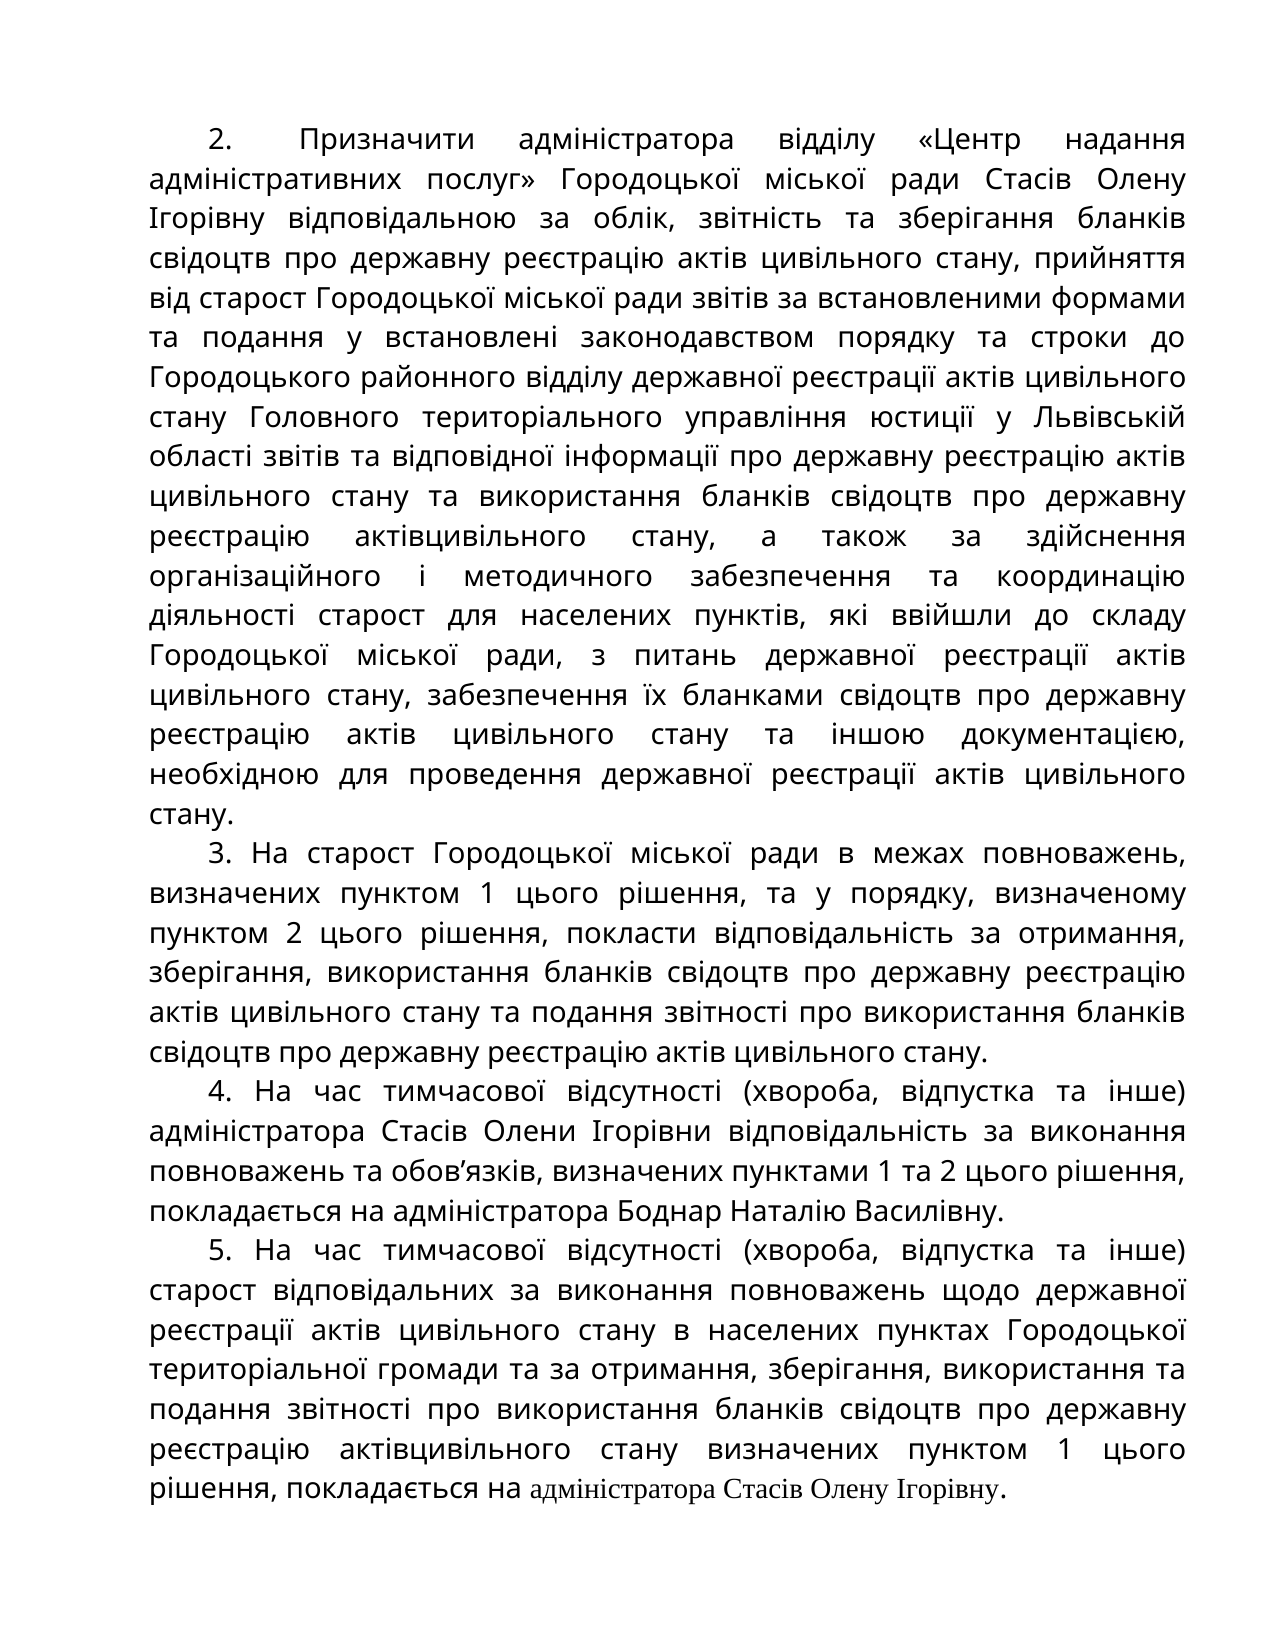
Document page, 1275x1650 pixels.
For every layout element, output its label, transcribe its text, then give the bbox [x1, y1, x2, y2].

text 5. На час тимчасової відсутності (хвороба, відпустка та інше) старост відповідальних за виконання повноважень щодо державної реєстрації актів цивільного стану в населених пунктах Городоцької територіальної громади та за отримання, зберігання, використання та подання звітності про використання бланків свідоцтв про державну реєстрацію актівцивільного стану визначених пунктом 1 цього рішення, покладається на адміністратора Стасів Олену Ігорівну. [149, 1229, 1187, 1507]
text 4. На час тимчасової відсутності (хвороба, відпустка та інше) адміністратора Стасів Олени Ігорівни відповідальність за виконання повноважень та обов’язків, визначених пунктами 1 та 2 цього рішення, покладається на адміністратора Боднар Наталію Василівну. [149, 1071, 1187, 1229]
text 2. Призначити адміністратора відділу «Центр надання адміністративних послуг» Городоцької міської ради Стасів Олену Ігорівну відповідальною за облік, звітність та зберігання бланків свідоцтв про державну реєстрацію актів цивільного стану, прийняття від старост Городоцької міської ради звітів за встановленими формами та подання у встановлені законодавством порядку та строки до Городоцького районного відділу державної реєстрації актів цивільного стану Головного територіального управління юстиції у Львівській області звітів та відповідної інформації про державну реєстрацію актів цивільного стану та використання бланків свідоцтв про державну реєстрацію актівцивільного стану, а також за здійснення організаційного і методичного забезпечення та координацію діяльності старост для населених пунктів, які ввійшли до складу Городоцької міської ради, з питань державної реєстрації актів цивільного стану, забезпечення їх бланками свідоцтв про державну реєстрацію актів цивільного стану та іншою документацією, необхідною для проведення державної реєстрації актів цивільного стану. [149, 118, 1187, 833]
text 3. На старост Городоцької міської ради в межах повноважень, визначених пунктом 1 цього рішення, та у порядку, визначеному пунктом 2 цього рішення, покласти відповідальність за отримання, зберігання, використання бланків свідоцтв про державну реєстрацію актів цивільного стану та подання звітності про використання бланків свідоцтв про державну реєстрацію актів цивільного стану. [149, 833, 1187, 1071]
